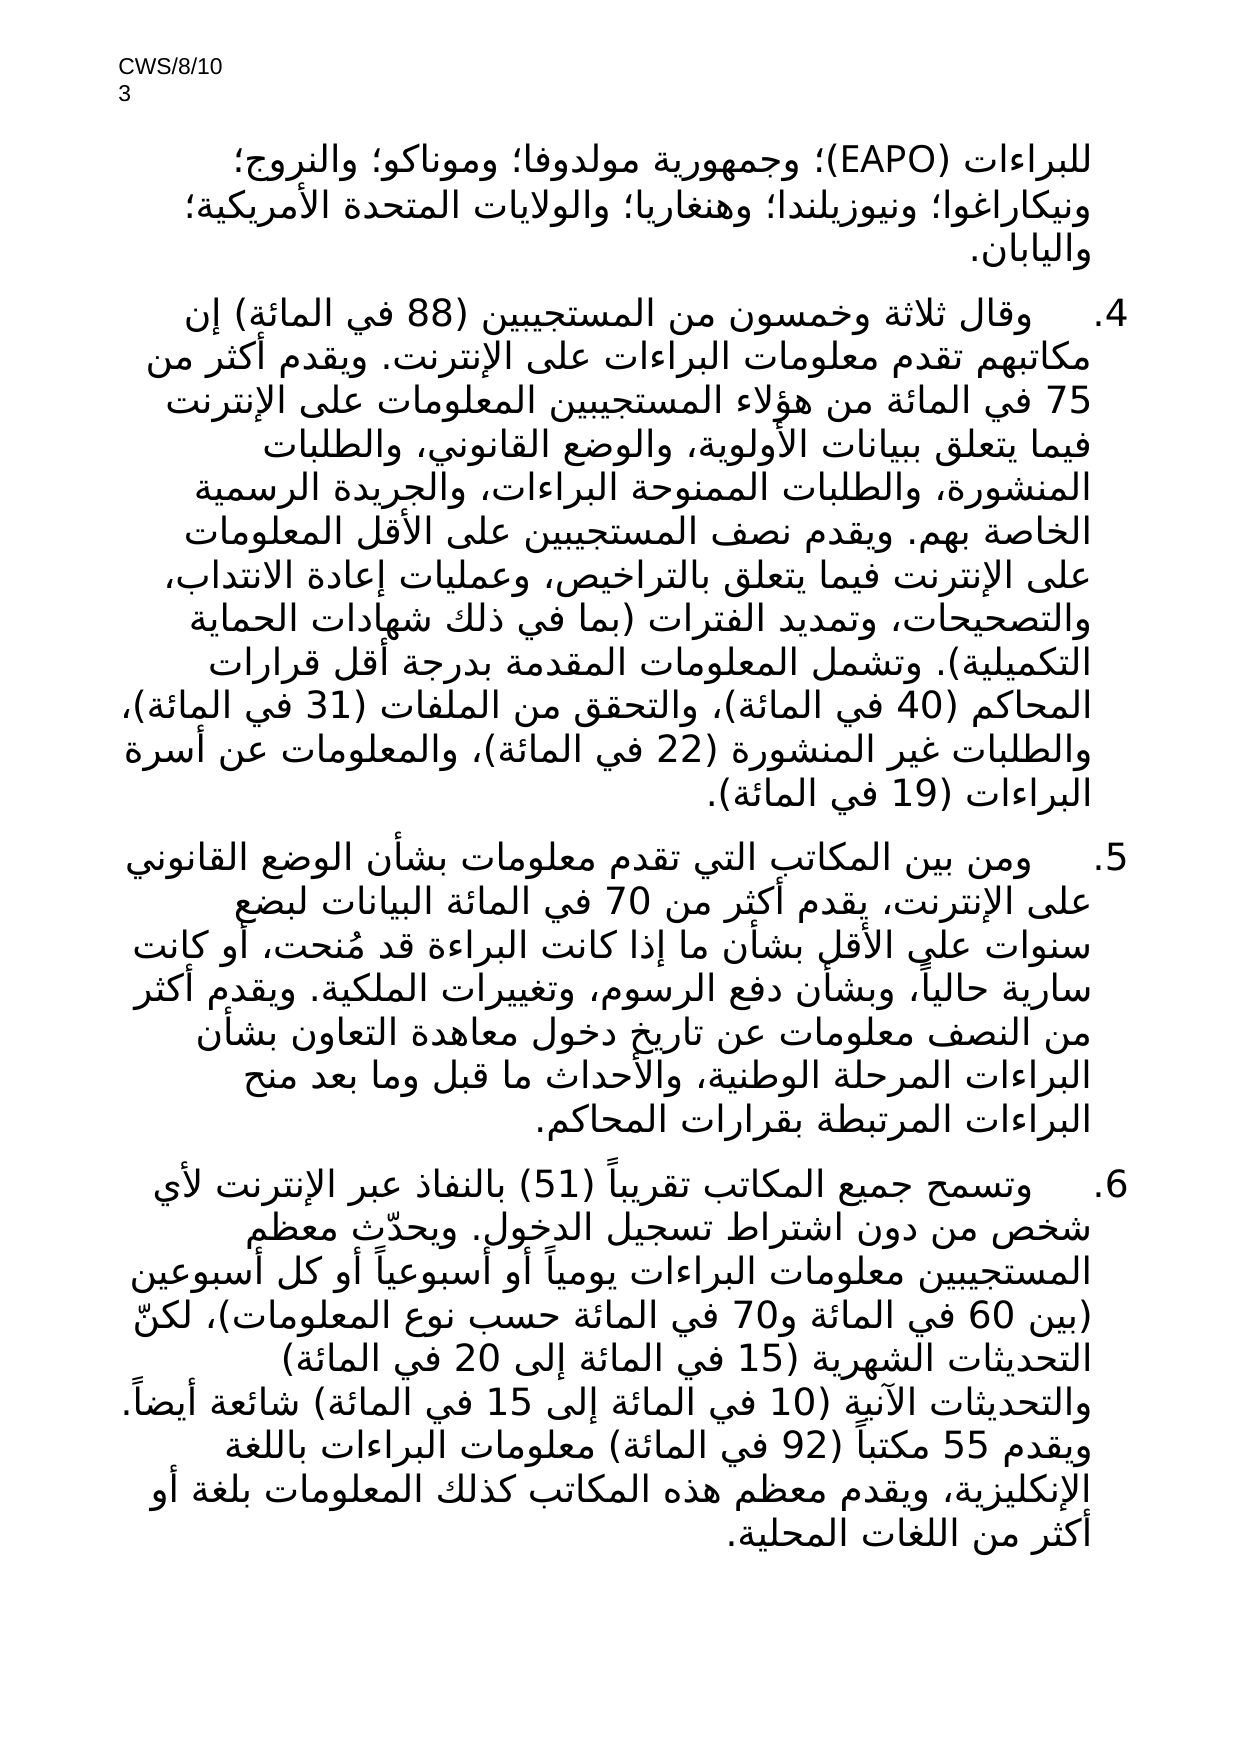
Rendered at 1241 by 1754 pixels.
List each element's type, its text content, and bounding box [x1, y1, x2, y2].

text وقال ثلاثة وخمسون من المستجيبين (88 في المائة) إن مكاتبهم تقدم معلومات البراءات على الإنترنت. ويقدم أكثر من 75 في المائة من هؤلاء المستجيبين المعلومات على الإنترنت فيما يتعلق ببيانات الأولوية، والوضع القانوني، والطلبات المنشورة، والطلبات الممنوحة البراءات، والجريدة الرسمية الخاصة بهم. ويقدم نصف المستجيبين على الأقل المعلومات على الإنترنت فيما يتعلق بالتراخيص، وعمليات إعادة الانتداب، والتصحيحات، وتمديد الفترات (بما في ذلك شهادات الحماية التكميلية). وتشمل المعلومات المقدمة بدرجة أقل قرارات المحاكم (40 في المائة)، والتحقق من الملفات (31 في المائة)، والطلبات غير المنشورة (22 في المائة)، والمعلومات عن أسرة البراءات (19 في المائة). [118, 291, 1092, 815]
text ومن بين المكاتب التي تقدم معلومات بشأن الوضع القانوني على الإنترنت، يقدم أكثر من 70 في المائة البيانات لبضع سنوات على الأقل بشأن ما إذا كانت البراءة قد مُنحت، أو كانت سارية حالياً، وبشأن دفع الرسوم، وتغييرات الملكية. ويقدم أكثر من النصف معلومات عن تاريخ دخول معاهدة التعاون بشأن البراءات المرحلة الوطنية، والأحداث ما قبل وما بعد منح البراءات المرتبطة بقرارات المحاكم. [118, 836, 1092, 1141]
text وتسمح جميع المكاتب تقريباً (51) بالنفاذ عبر الإنترنت لأي شخص من دون اشتراط تسجيل الدخول. ويحدّث معظم المستجيبين معلومات البراءات يومياً أو أسبوعياً أو كل أسبوعين (بين 60 في المائة و70 في المائة حسب نوع المعلومات)، لكنّ التحديثات الشهرية (15 في المائة إلى 20 في المائة) والتحديثات الآنية (10 في المائة إلى 15 في المائة) شائعة أيضاً. ويقدم 55 مكتباً (92 في المائة) معلومات البراءات باللغة الإنكليزية، ويقدم معظم هذه المكاتب كذلك المعلومات بلغة أو أكثر من اللغات المحلية. [118, 1162, 1092, 1555]
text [118, 132, 1092, 271]
